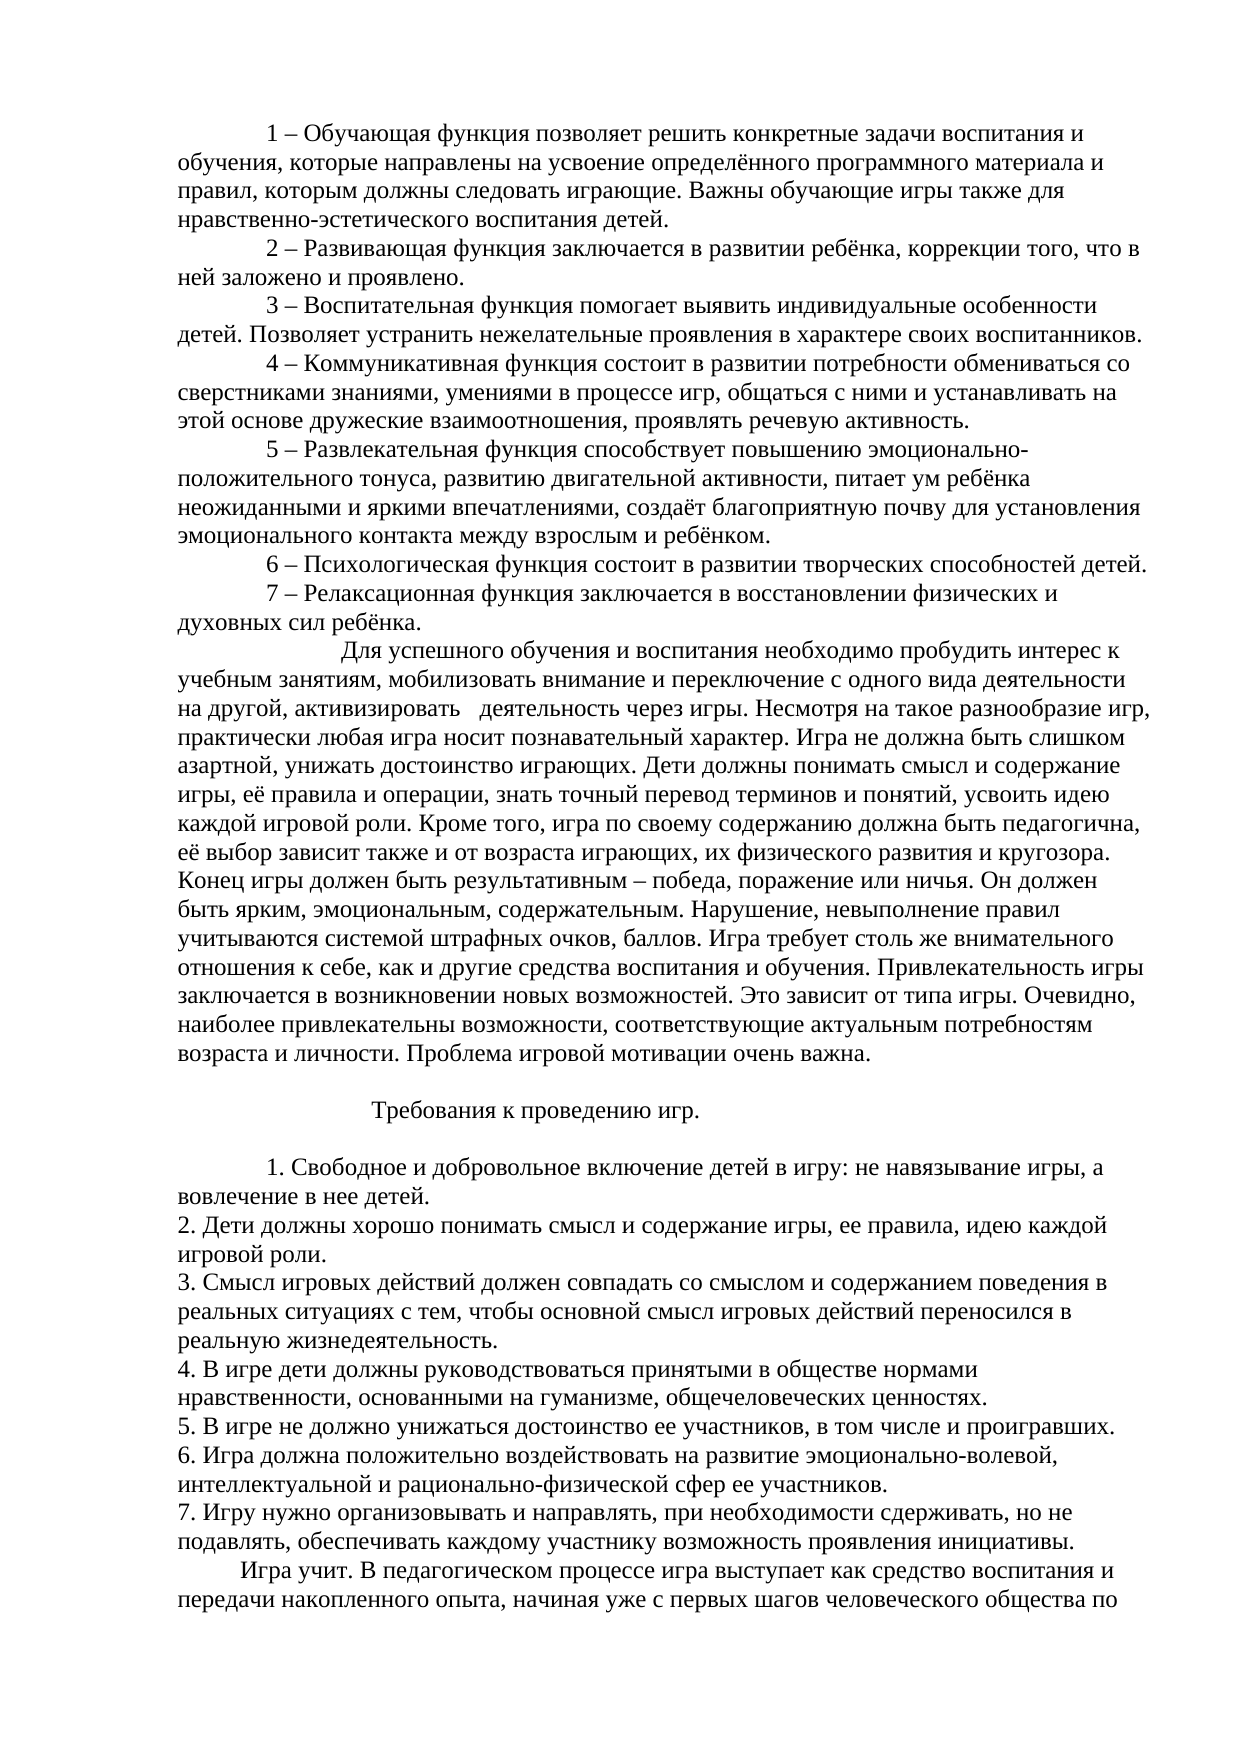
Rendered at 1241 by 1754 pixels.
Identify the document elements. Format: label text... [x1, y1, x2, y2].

text Для успешного обучения и воспитания необходимо пробудить интерес к учебным занятиям, мобилизовать внимание и переключение с одного вида деятельности на другой, активизировать деятельность через игры. Несмотря на такое разнообразие игр, практически любая игра носит познавательный характер. Игра не должна быть слишком азартной, унижать достоинство играющих. Дети должны понимать смысл и содержание игры, её правила и операции, знать точный перевод терминов и понятий, усвоить идею каждой игровой роли. Кроме того, игра по своему содержанию должна быть педагогична, её выбор зависит также и от возраста играющих, их физического развития и кругозора. Конец игры должен быть результативным – победа, поражение или ничья. Он должен быть ярким, эмоциональным, содержательным. Нарушение, невыполнение правил учитываются системой штрафных очков, баллов. Игра требует столь же внимательного отношения к себе, как и другие средства воспитания и обучения. Привлекательность игры заключается в возникновении новых возможностей. Это зависит от типа игры. Очевидно, наиболее привлекательны возможности, соответствующие актуальным потребностям возраста и личности. Проблема игровой мотивации очень важна. Требования к проведению игр. [177, 636, 1152, 1152]
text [177, 1152, 1152, 1612]
text 7 – Релаксационная функция заключается в восстановлении физических и духовных сил ребёнка. [177, 578, 1152, 636]
text 6 – Психологическая функция состоит в развитии творческих способностей детей. [177, 549, 1152, 578]
text 4 – Коммуникативная функция состоит в развитии потребности обмениваться со сверстниками знаниями, умениями в процессе игр, общаться с ними и устанавливать на этой основе дружеские взаимоотношения, проявлять речевую активность. [177, 348, 1152, 434]
text 3 – Воспитательная функция помогает выявить индивидуальные особенности детей. Позволяет устранить нежелательные проявления в характере своих воспитанников. [177, 291, 1152, 348]
text 5 – Развлекательная функция способствует повышению эмоционально-положительного тонуса, развитию двигательной активности, питает ум ребёнка неожиданными и яркими впечатлениями, создаёт благоприятную почву для установления эмоционального контакта между взрослым и ребёнком. [177, 434, 1152, 549]
text 1 – Обучающая функция позволяет решить конкретные задачи воспитания и обучения, которые направлены на усвоение определённого программного материала и правил, которым должны следовать играющие. Важны обучающие игры также для нравственно-эстетического воспитания детей. [177, 118, 1152, 233]
text 2 – Развивающая функция заключается в развитии ребёнка, коррекции того, что в ней заложено и проявлено. [177, 233, 1152, 291]
